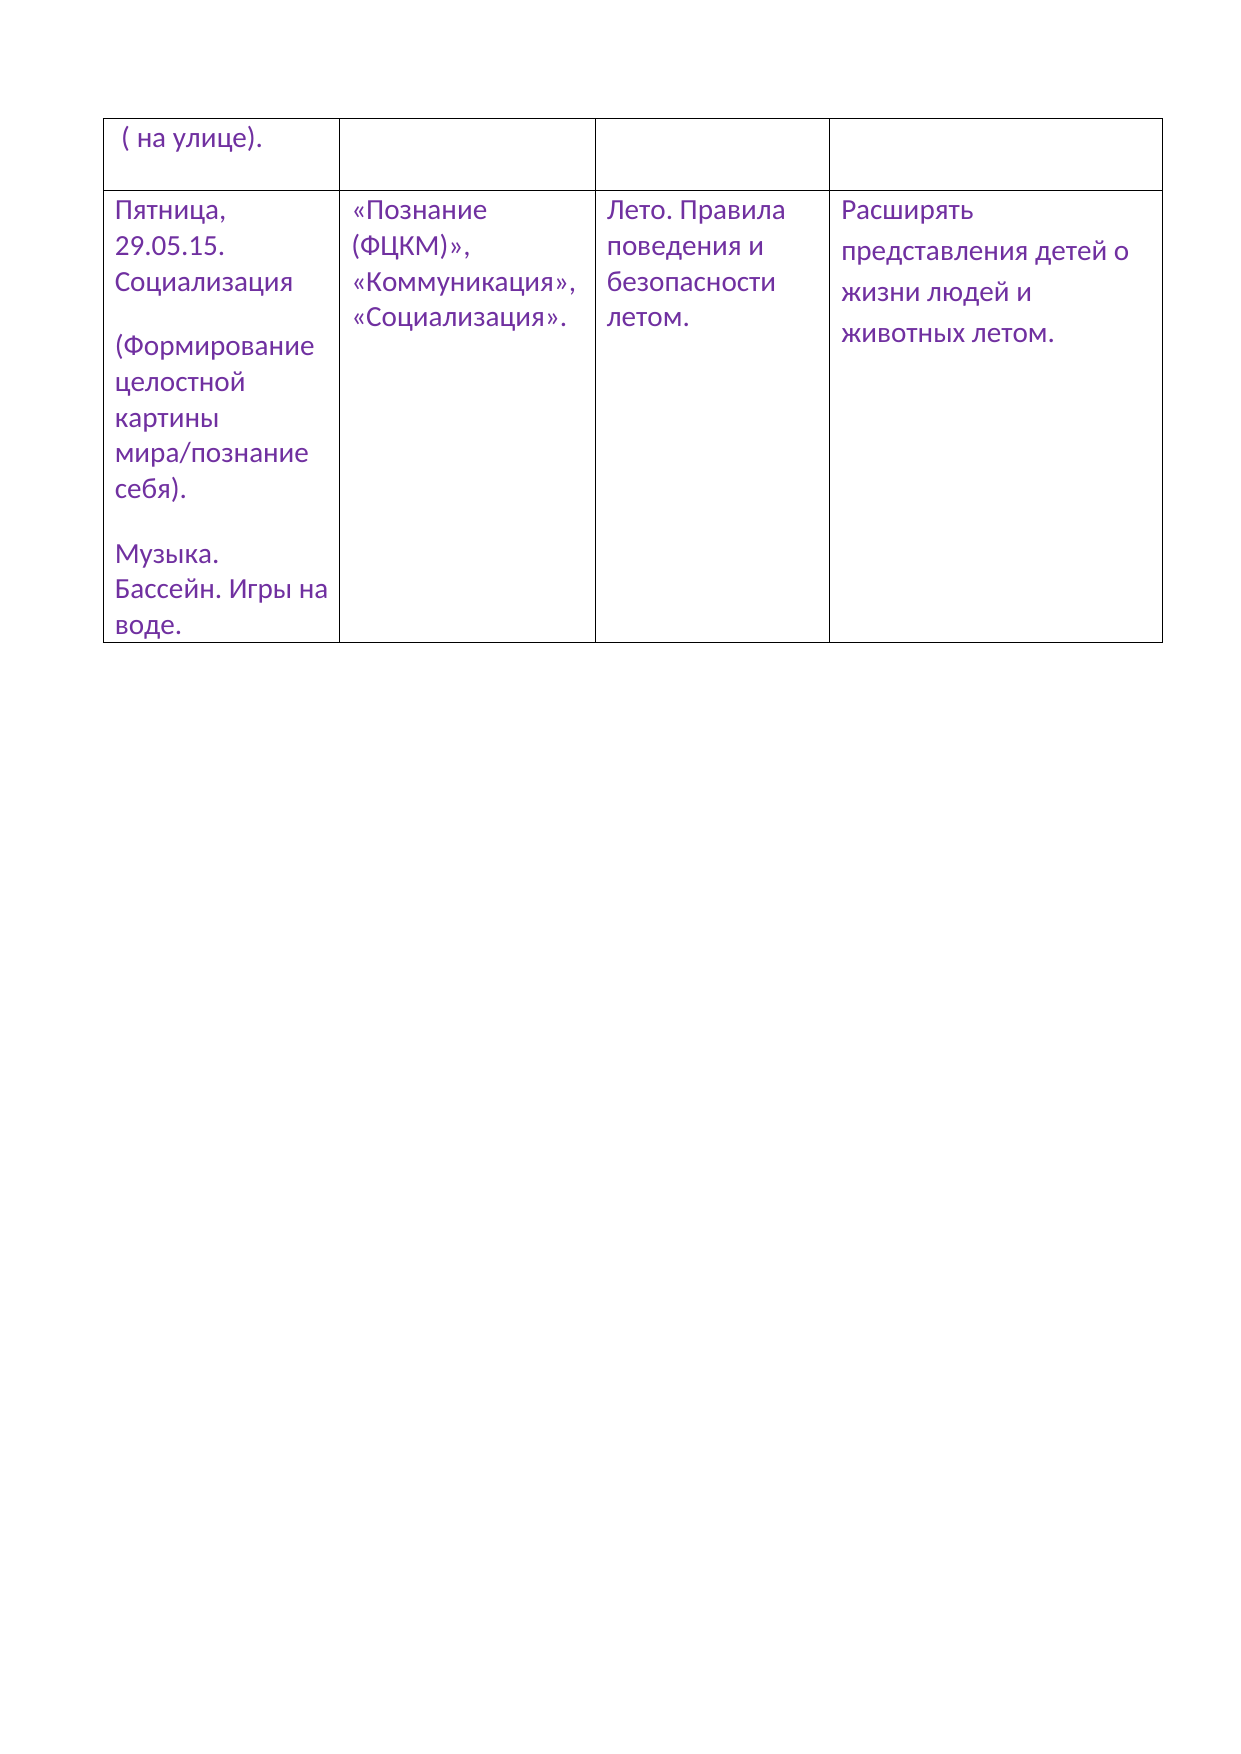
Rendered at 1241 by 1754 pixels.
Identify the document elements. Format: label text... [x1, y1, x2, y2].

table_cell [596, 119, 829, 190]
table_cell «Познание (ФЦКМ)», «Коммуникация», «Социализация». [340, 191, 595, 642]
table_cell Расширять представления детей о жизни людей и животных летом. [830, 191, 1162, 642]
table_cell Пятница, 29.05.15. Социализация (Формирование целостной картины мира/познание себя). Музыка. Бассейн. Игры на воде. [104, 191, 339, 642]
table_cell Лето. Правила поведения и безопасности летом. [596, 191, 829, 642]
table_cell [830, 119, 1162, 190]
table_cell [104, 119, 339, 190]
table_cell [340, 119, 595, 190]
